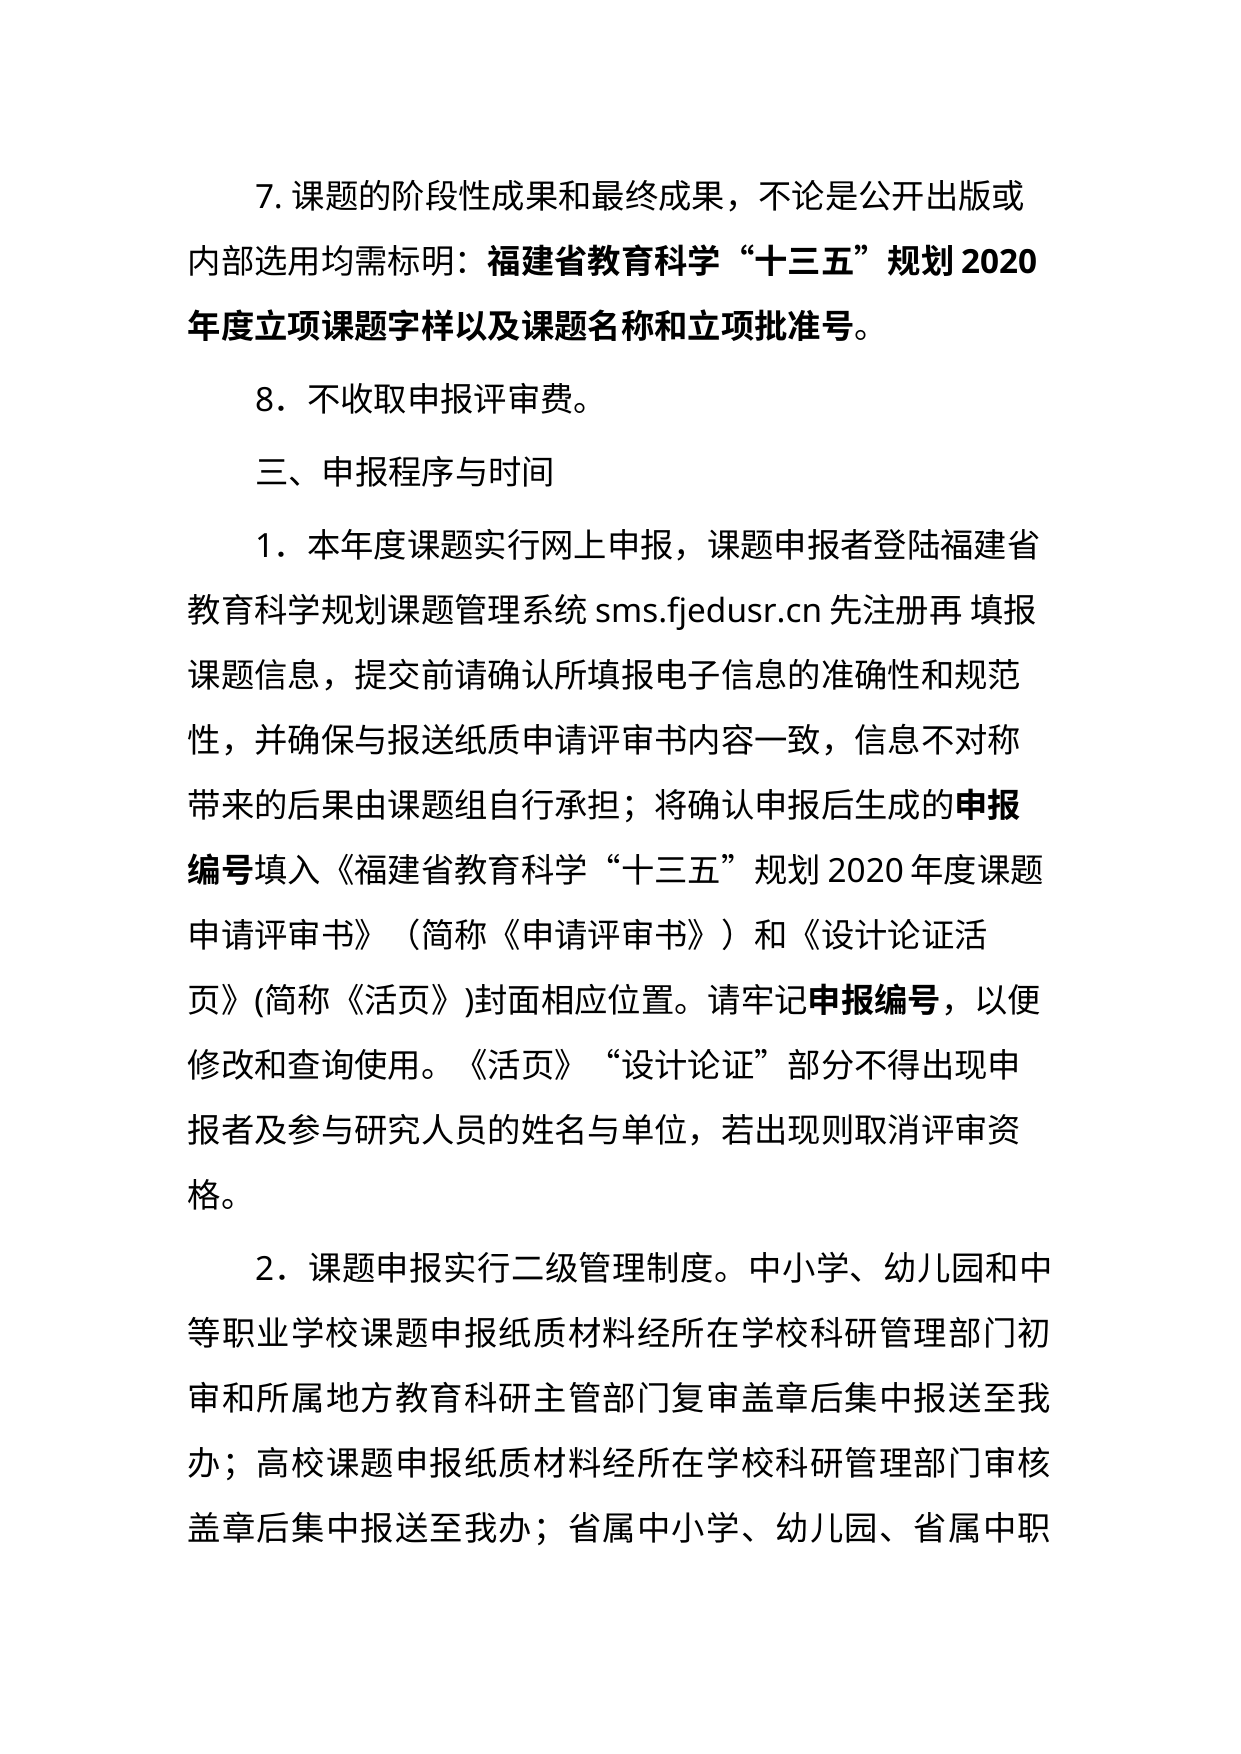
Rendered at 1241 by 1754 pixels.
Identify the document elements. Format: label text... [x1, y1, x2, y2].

text 8．不收取申报评审费。 [187, 365, 1053, 430]
text 7. 课题的阶段性成果和最终成果，不论是公开出版或内部选用均需标明：福建省教育科学“十三五”规划2020年度立项课题字样以及课题名称和立项批准号。 [187, 162, 1053, 357]
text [187, 1233, 1053, 1558]
text 1．本年度课题实行网上申报，课题申报者登陆福建省教育科学规划课题管理系统 sms.fjedusr.cn先注册再 填报课题信息，提交前请确认所填报电子信息的准确性和规范性，并确保与报送纸质申请评审书内容一致，信息不对称带来的后果由课题组自行承担；将确认申报后生成的申报编号填入《福建省教育科学“十三五”规划2020年度课题申请评审书》（简称《申请评审书》）和《设计论证活页》(简称《活页》)封面相应位置。请牢记申报编号，以便修改和查询使用。《活页》“设计论证”部分不得出现申报者及参与研究人员的姓名与单位，若出现则取消评审资格。 [187, 510, 1053, 1225]
text 三、申报程序与时间 [187, 438, 1053, 503]
